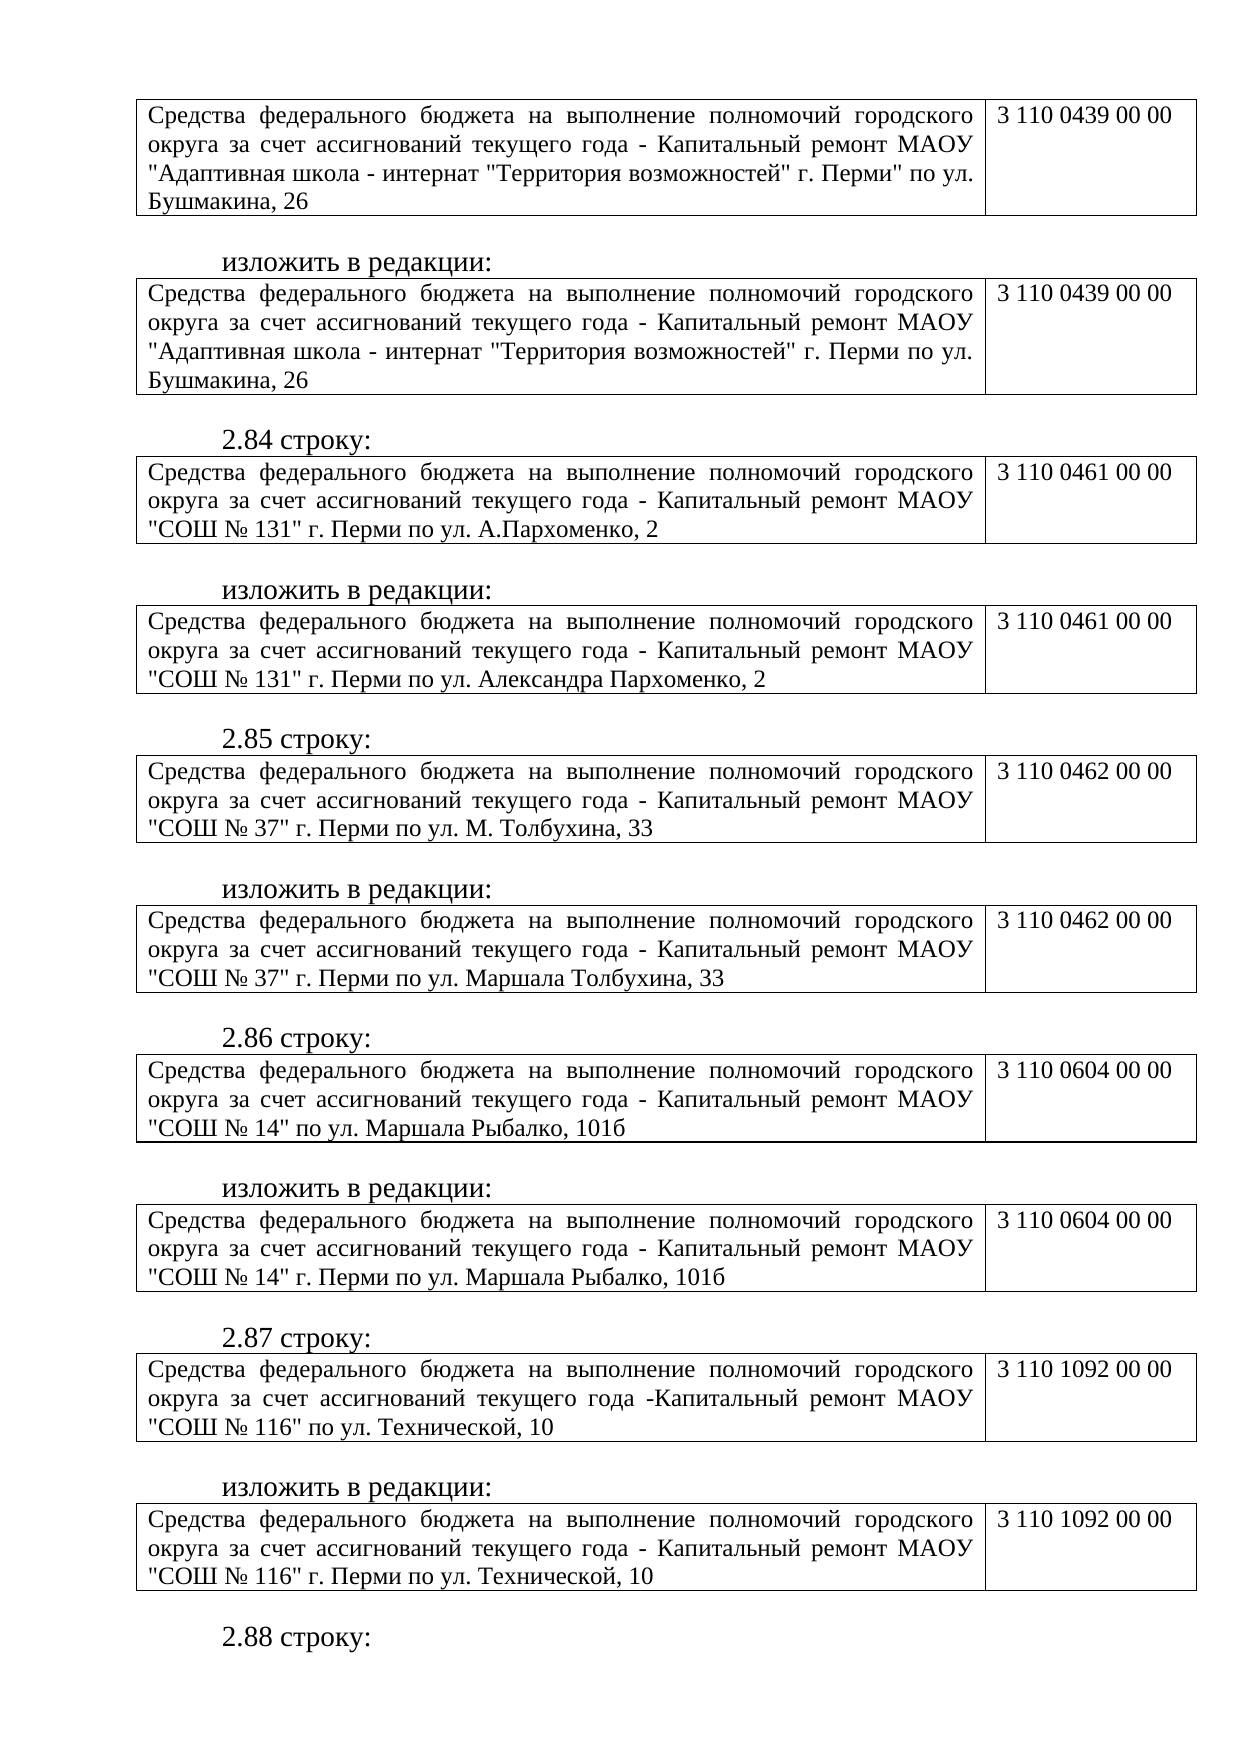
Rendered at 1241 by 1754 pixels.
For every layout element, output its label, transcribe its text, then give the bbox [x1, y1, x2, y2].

text изложить в редакции: [148, 247, 1181, 277]
text 2.84 строку: [148, 425, 1181, 456]
table_header Средства федерального бюджета на выполнение полномочий городского округа за счет ассигнований текущего года - Капитальный ремонт МАОУ "Адаптивная школа - интернат "Территория возможностей" г. Перми" по ул. Бушмакина, 26 [137, 100, 985, 215]
text изложить в редакции: [148, 874, 1181, 904]
table_header Средства федерального бюджета на выполнение полномочий городского округа за счет ассигнований текущего года - Капитальный ремонт МАОУ "СОШ № 131" г. Перми по ул. А.Пархоменко, 2 [137, 457, 985, 543]
table_header 3 110 0439 00 00 [986, 100, 1196, 215]
text 2.88 строку: [148, 1622, 1181, 1652]
table_header 3 110 0604 00 00 [986, 1205, 1196, 1291]
text изложить в редакции: [148, 575, 1181, 605]
text изложить в редакции: [148, 1173, 1181, 1204]
table_header 3 110 0461 00 00 [986, 606, 1196, 693]
table_header 3 110 1092 00 00 [986, 1504, 1196, 1590]
text 2.85 строку: [148, 724, 1181, 755]
table_header 3 110 1092 00 00 [986, 1354, 1196, 1441]
table_header Средства федерального бюджета на выполнение полномочий городского округа за счет ассигнований текущего года - Капитальный ремонт МАОУ "СОШ № 37" г. Перми по ул. Маршала Толбухина, 33 [137, 906, 985, 992]
table_header Средства федерального бюджета на выполнение полномочий городского округа за счет ассигнований текущего года - Капитальный ремонт МАОУ "СОШ № 37" г. Перми по ул. М. Толбухина, 33 [137, 756, 985, 842]
table_header Средства федерального бюджета на выполнение полномочий городского округа за счет ассигнований текущего года - Капитальный ремонт МАОУ "СОШ № 116" г. Перми по ул. Технической, 10 [137, 1504, 985, 1590]
table_header Средства федерального бюджета на выполнение полномочий городского округа за счет ассигнований текущего года - Капитальный ремонт МАОУ "Адаптивная школа - интернат "Территория возможностей" г. Перми по ул. Бушмакина, 26 [137, 279, 985, 393]
table_header Средства федерального бюджета на выполнение полномочий городского округа за счет ассигнований текущего года - Капитальный ремонт МАОУ "СОШ № 14" по ул. Маршала Рыбалко, 101б [137, 1055, 985, 1141]
table_header 3 110 0439 00 00 [986, 279, 1196, 393]
text изложить в редакции: [148, 1472, 1181, 1503]
table_header 3 110 0462 00 00 [986, 906, 1196, 992]
table_header 3 110 0462 00 00 [986, 756, 1196, 842]
table_header Средства федерального бюджета на выполнение полномочий городского округа за счет ассигнований текущего года - Капитальный ремонт МАОУ "СОШ № 131" г. Перми по ул. Александра Пархоменко, 2 [137, 606, 985, 693]
table_header Средства федерального бюджета на выполнение полномочий городского округа за счет ассигнований текущего года -Капитальный ремонт МАОУ "СОШ № 116" по ул. Технической, 10 [137, 1354, 985, 1441]
text 2.86 строку: [148, 1023, 1181, 1054]
table_header 3 110 0604 00 00 [986, 1055, 1196, 1141]
text 2.87 строку: [148, 1323, 1181, 1353]
table_header Средства федерального бюджета на выполнение полномочий городского округа за счет ассигнований текущего года - Капитальный ремонт МАОУ "СОШ № 14" г. Перми по ул. Маршала Рыбалко, 101б [137, 1205, 985, 1291]
table_header 3 110 0461 00 00 [986, 457, 1196, 543]
